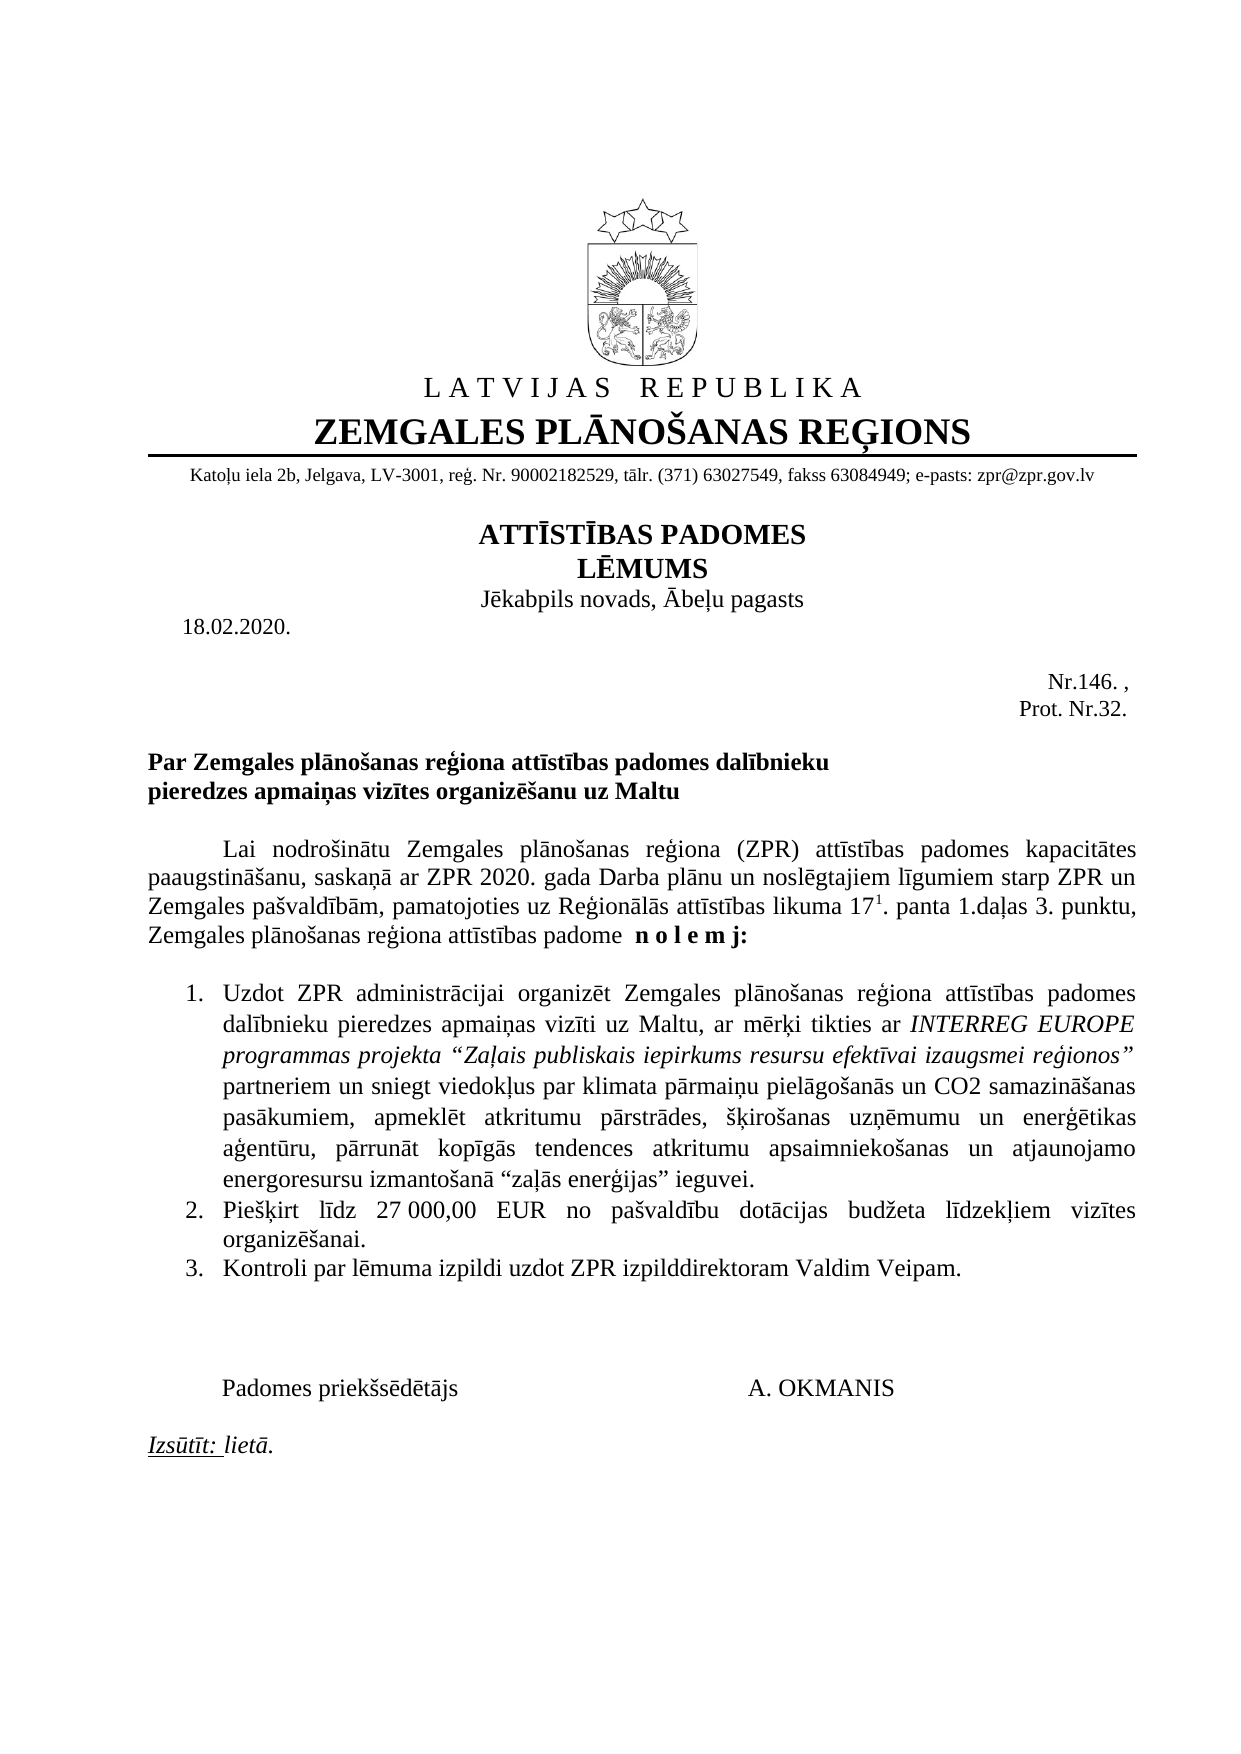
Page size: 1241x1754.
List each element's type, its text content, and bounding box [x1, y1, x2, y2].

text pieredzes apmaiņas vizītes organizēšanu uz Maltu [148, 776, 1137, 805]
text Katoļu iela 2b, Jelgava, LV-3001, reģ. Nr. 90002182529, tālr. (371) 63027549, fakss 63084949; e-pasts: zpr@zpr.gov.lv [148, 464, 1137, 486]
text Lai nodrošinātu Zemgales plānošanas reģiona (ZPR) attīstības padomes kapacitātes paaugstināšanu, saskaņā ar ZPR 2020. gada Darba plānu un noslēgtajiem līgumiem starp ZPR un Zemgales pašvaldībām, pamatojoties uz Reģionālās attīstības likuma 171. panta 1.daļas 3. punktu, Zemgales plānošanas reģiona attīstības padome n o l e m j: [148, 834, 1137, 949]
list Piešķirt līdz 27 000,00 EUR no pašvaldību dotācijas budžeta līdzekļiem vizītes organizēšanai. [185, 1195, 1137, 1253]
text Padomes priekšsēdētājs A. OKMANIS [148, 1373, 1137, 1402]
text LĒMUMS [148, 551, 1137, 584]
text L A T V I J A S R E P U B L I K A [148, 371, 1137, 404]
text 18.02.2020. [148, 613, 1137, 640]
text Par Zemgales plānošanas reģiona attīstības padomes dalībnieku [148, 747, 1137, 776]
text Izsūtīt: lietā. [148, 1431, 1137, 1459]
list Kontroli par lēmuma izpildi uzdot ZPR izpilddirektoram Valdim Veipam. [185, 1253, 1137, 1281]
picture [587, 198, 698, 366]
text ZEMGALES PLĀNOŠANAS REĢIONS [148, 409, 1137, 454]
text Nr.146. , Prot. Nr.32. [1019, 640, 1137, 747]
text Jēkabpils novads, Ābeļu pagasts [148, 584, 1137, 613]
text ATTĪSTĪBAS PADOMES [148, 517, 1137, 551]
list Uzdot ZPR administrācijai organizēt Zemgales plānošanas reģiona attīstības padomes dalībnieku pieredzes apmaiņas vizīti uz Maltu, ar mērķi tikties ar INTERREG EUROPE programmas projekta “Zaļais publiskais iepirkums resursu efektīvai izaugsmei reģionos” partneriem un sniegt viedokļus par klimata pārmaiņu pielāgošanās un CO2 samazināšanas pasākumiem, apmeklēt atkritumu pārstrādes, šķirošanas uzņēmumu un enerģētikas aģentūru, pārrunāt kopīgās tendences atkritumu apsaimniekošanas un atjaunojamo energoresursu izmantošanā “zaļās enerģijas” ieguvei. [185, 978, 1137, 1193]
